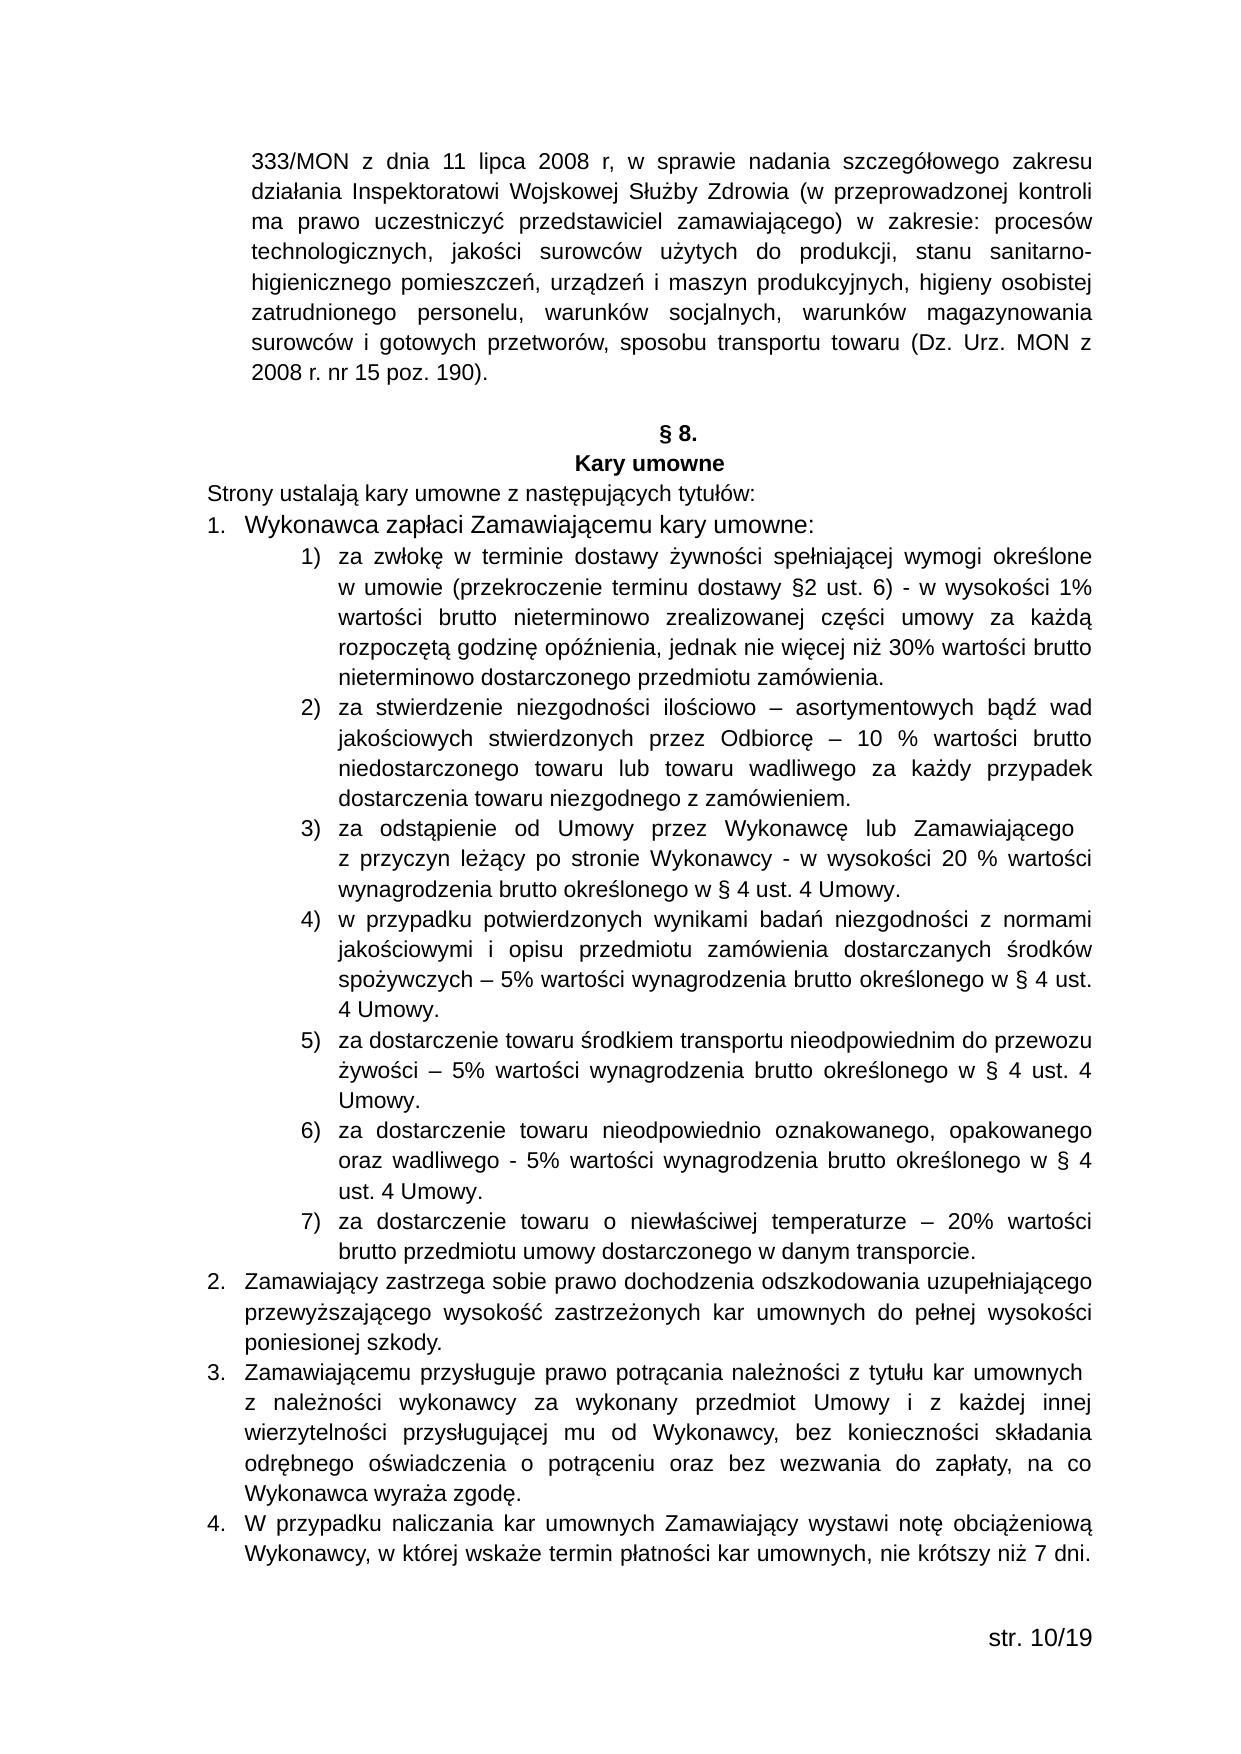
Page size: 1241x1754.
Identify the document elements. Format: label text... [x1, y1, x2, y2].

list za dostarczenie towaru nieodpowiednio oznakowanego, opakowanego oraz wadliwego - 5% wartości wynagrodzenia brutto określonego w § 4 ust. 4 Umowy. [301, 1117, 1092, 1204]
list Zamawiającemu przysługuje prawo potrącania należności z tytułu kar umownych z należności wykonawcy za wykonany przedmiot Umowy i z każdej innej wierzytelności przysługującej mu od Wykonawcy, bez konieczności składania odrębnego oświadczenia o potrąceniu oraz bez wezwania do zapłaty, na co Wykonawca wyraża zgodę. [207, 1359, 1092, 1506]
list za zwłokę w terminie dostawy żywności spełniającej wymogi określone w umowie (przekroczenie terminu dostawy §2 ust. 6) - w wysokości 1% wartości brutto nieterminowo zrealizowanej części umowy za każdą rozpoczętą godzinę opóźnienia, jednak nie więcej niż 30% wartości brutto nieterminowo dostarczonego przedmiotu zamówienia. [301, 543, 1092, 690]
text Kary umowne [207, 450, 1092, 476]
list w przypadku potwierdzonych wynikami badań niezgodności z normami jakościowymi i opisu przedmiotu zamówienia dostarczanych środków spożywczych – 5% wartości wynagrodzenia brutto określonego w § 4 ust. 4 Umowy. [301, 906, 1092, 1023]
list Wykonawca zapłaci Zamawiającemu kary umowne: [207, 510, 1092, 539]
list za dostarczenie towaru o niewłaściwej temperaturze – 20% wartości brutto przedmiotu umowy dostarczonego w danym transporcie. [301, 1208, 1092, 1264]
list za stwierdzenie niezgodności ilościowo – asortymentowych bądź wad jakościowych stwierdzonych przez Odbiorcę – 10 % wartości brutto niedostarczonego towaru lub towaru wadliwego za każdy przypadek dostarczenia towaru niezgodnego z zamówieniem. [301, 694, 1092, 811]
text Strony ustalają kary umowne z następujących tytułów: [207, 480, 1092, 506]
list za odstąpienie od Umowy przez Wykonawcę lub Zamawiającego z przyczyn leżący po stronie Wykonawcy - w wysokości 20 % wartości wynagrodzenia brutto określonego w § 4 ust. 4 Umowy. [301, 815, 1092, 902]
text § 8. [207, 419, 1092, 446]
list za dostarczenie towaru środkiem transportu nieodpowiednim do przewozu żywości – 5% wartości wynagrodzenia brutto określonego w § 4 ust. 4 Umowy. [301, 1027, 1092, 1113]
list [207, 1510, 1092, 1566]
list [207, 148, 1092, 386]
list Zamawiający zastrzega sobie prawo dochodzenia odszkodowania uzupełniającego przewyższającego wysokość zastrzeżonych kar umownych do pełnej wysokości poniesionej szkody. [207, 1268, 1092, 1355]
